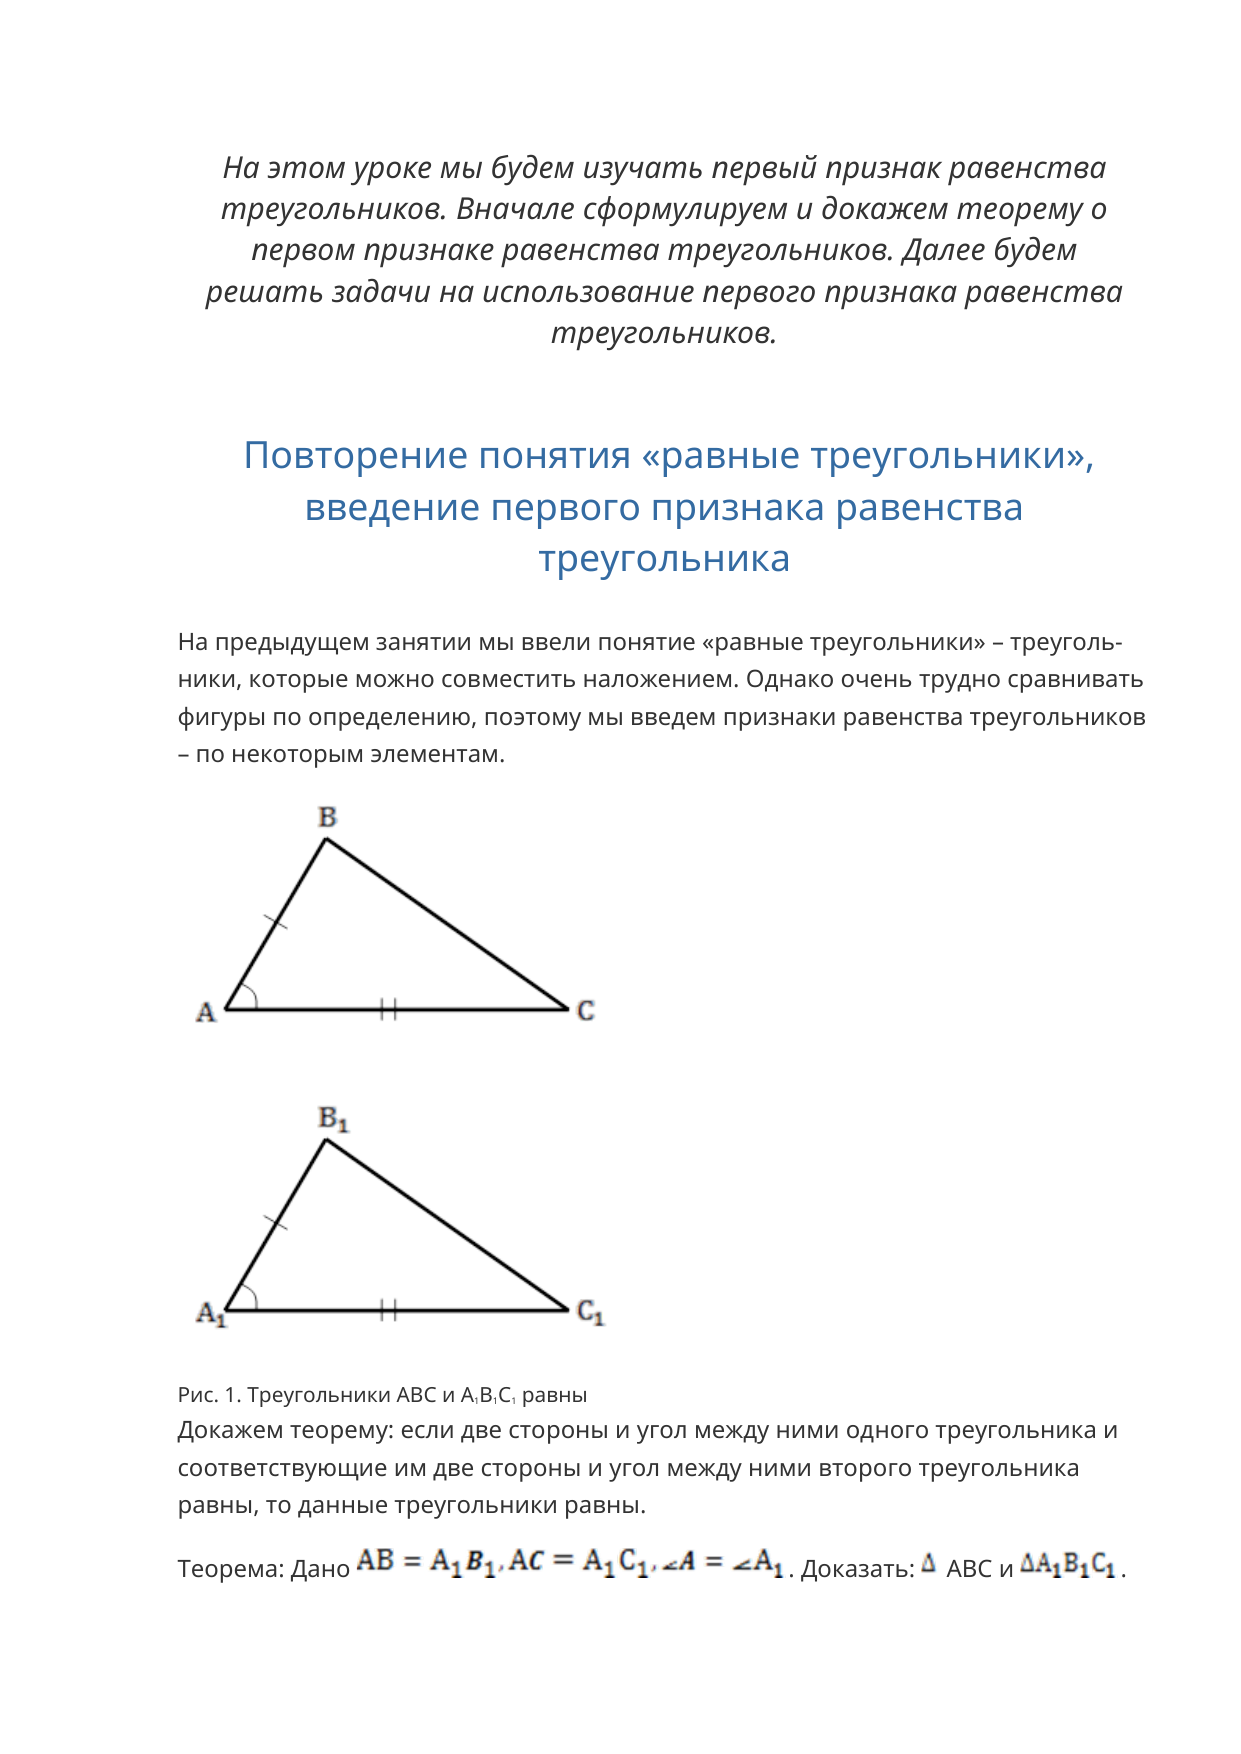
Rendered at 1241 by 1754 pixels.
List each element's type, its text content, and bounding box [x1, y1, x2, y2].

picture [1020, 1547, 1121, 1578]
text Рис. 1. Треугольники АВС и A1B1C1 равны [177, 1371, 1152, 1408]
text На предыдущем занятии мы ввели понятие «равные треугольники» – треугольники, которые можно совместить наложением. Однако очень трудно сравнивать фигуры по определению, поэтому мы введем признаки равенства треугольников – по некоторым элементам. [177, 619, 1152, 769]
text Докажем теорему: если две стороны и угол между ними одного треугольника и соответствующие им две стороны и угол между ними второго треугольника равны, то данные треугольники равны. [177, 1408, 1152, 1521]
text На этом уроке мы будем изучать первый признак равенства треугольников. Вначале сформулируем и докажем теорему о первом признаке равенства треугольников. Далее будем решать задачи на использование первого признака равенства треугольников. [177, 146, 1152, 352]
text Повторение понятия «равные треугольники», введение первого признака равенства треугольника [177, 429, 1152, 582]
picture [356, 1539, 788, 1578]
picture [921, 1547, 947, 1578]
picture [177, 788, 618, 1353]
